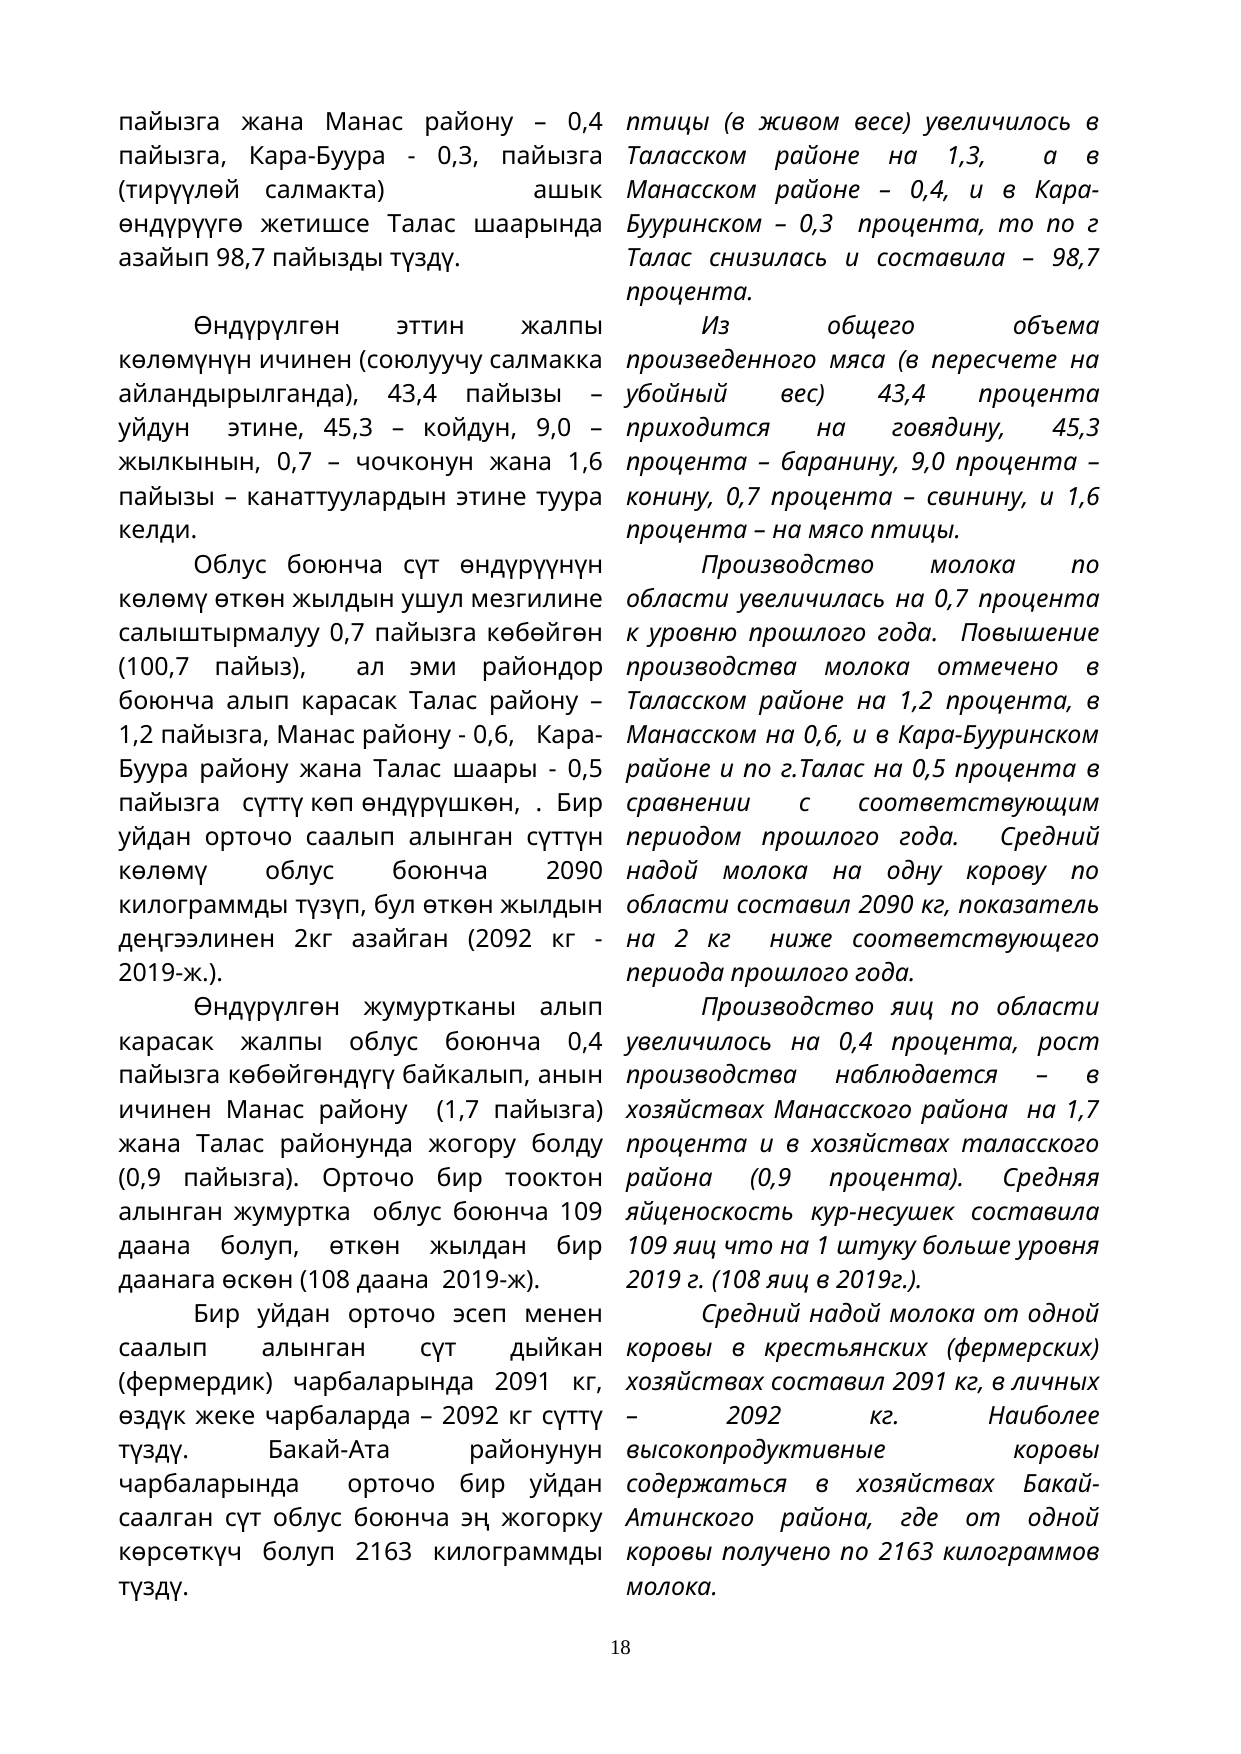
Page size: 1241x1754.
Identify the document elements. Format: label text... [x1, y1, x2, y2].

table_cell Производство яиц по области увеличилось на 0,4 процента, рост производства наблюдается – в хозяйствах Манасского района на 1,7 процента и в хозяйствах таласского района (0,9 процента). Средняя яйценоскость кур-несушек составила 109 яиц что на 1 штуку больше уровня 2019 г. (108 яиц в 2019г.). [615, 989, 1111, 1296]
table_cell Бир уйдан орточо эсеп менен саалып алынган сүт дыйкан (фермердик) чарбаларында 2091 кг, өздүк жеке чарбаларда – 2092 кг сүттү түздү. Бакай-Ата районунун чарбаларында орточо бир уйдан саалган сүт облус боюнча эң жогорку көрсөткүч болуп 2163 килограммды түздү. [107, 1296, 614, 1602]
table_cell Производство молока по области увеличилась на 0,7 процента к уровню прошлого года. Повышение производства молока отмечено в Таласском районе на 1,2 процента, в Манасском на 0,6, и в Кара-Бууринском районе и по г.Талас на 0,5 процента в сравнении с соответствующим периодом прошлого года. Средний надой молока на одну корову по области составил 2090 кг, показатель на 2 кг ниже соответствующего периода прошлого года. [615, 546, 1111, 989]
table_cell Из общего объема произведенного мяса (в пересчете на убойный вес) 43,4 процента приходится на говядину, 45,3 процента – баранину, 9,0 процента – конину, 0,7 процента – свинину, и 1,6 процента – на мясо птицы. [615, 308, 1111, 546]
table_cell Өндүрүлгөн эттин жалпы көлөмүнүн ичинен (союлуучу салмакка айландырылганда), 43,4 пайызы – уйдун этине, 45,3 – койдун, 9,0 – жылкынын, 0,7 – чочконун жана 1,6 пайызы – канаттуулардын этине туура келди. [107, 308, 614, 546]
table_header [107, 104, 614, 308]
table_cell Средний надой молока от одной коровы в крестьянских (фермерских) хозяйствах составил 2091 кг, в личных – 2092 кг. Наиболее высокопродуктивные коровы содержаться в хозяйствах Бакай-Атинского района, где от одной коровы получено по 2163 килограммов молока. [615, 1296, 1111, 1602]
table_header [615, 104, 1111, 308]
table_cell Облус боюнча сүт өндүрүүнүн көлөмү өткөн жылдын ушул мезгилине салыштырмалуу 0,7 пайызга көбөйгөн (100,7 пайыз), ал эми райондор боюнча алып карасак Талас району – 1,2 пайызга, Манас району - 0,6, Кара-Буура району жана Талас шаары - 0,5 пайызга сүттү көп өндүрүшкөн, . Бир уйдан орточо саалып алынган сүттүн көлөмү облус боюнча 2090 килограммды түзүп, бул өткөн жылдын деңгээлинен 2кг азайган (2092 кг - 2019-ж.). [107, 546, 614, 989]
table_cell Өндүрүлгөн жумуртканы алып карасак жалпы облус боюнча 0,4 пайызга көбөйгөндүгү байкалып, анын ичинен Манас району (1,7 пайызга) жана Талас районунда жогору болду (0,9 пайызга). Орточо бир тооктон алынган жумуртка облус боюнча 109 даана болуп, өткөн жылдан бир даанага өскөн (108 даана 2019-ж). [107, 989, 614, 1296]
